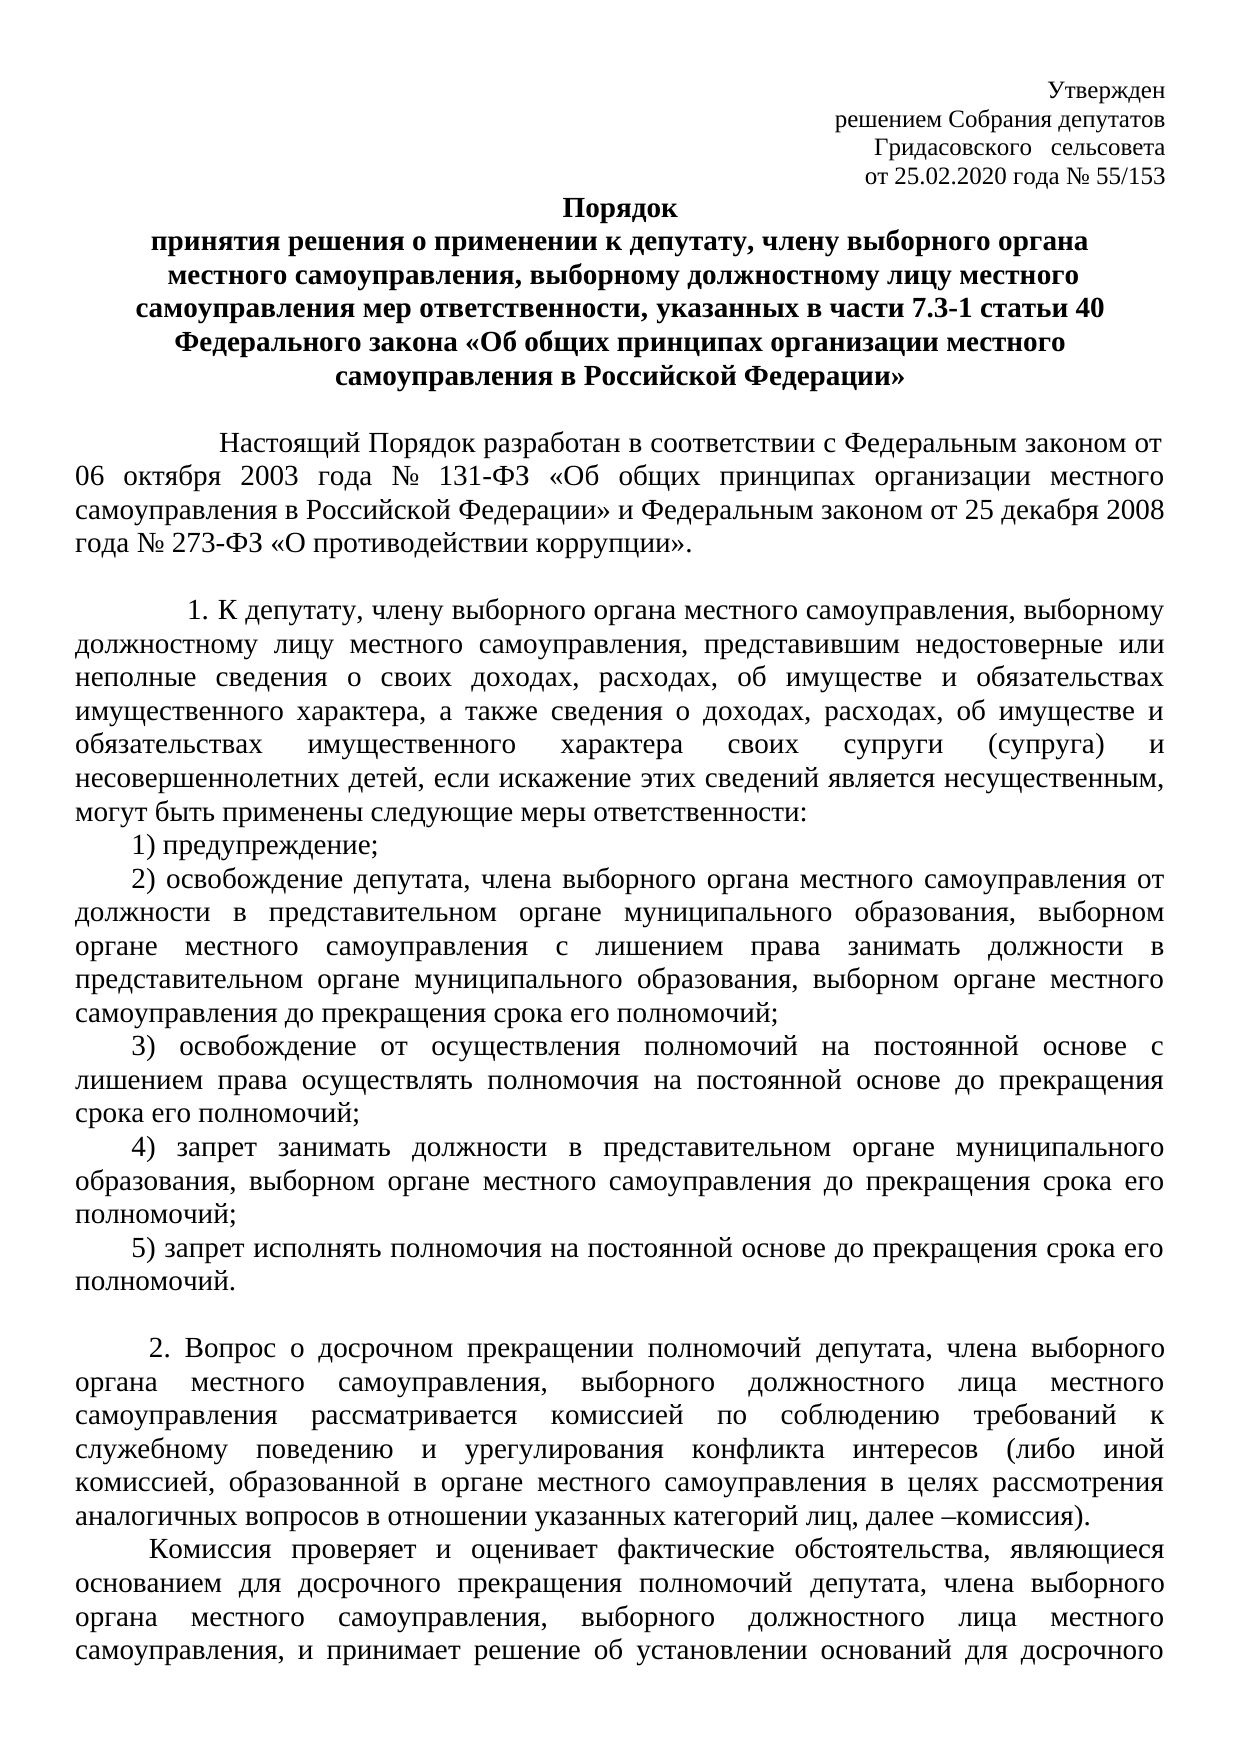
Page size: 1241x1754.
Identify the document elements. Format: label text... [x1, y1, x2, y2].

text 2) освобождение депутата, члена выборного органа местного самоуправления от должности в представительном органе муниципального образования, выборном органе местного самоуправления с лишением права занимать должности в представительном органе муниципального образования, выборном органе местного самоуправления до прекращения срока его полномочий; [75, 861, 1165, 1028]
text принятия решения о применении к депутату, члену выборного органа [75, 223, 1165, 257]
text 1. К депутату, члену выборного органа местного самоуправления, выборному должностному лицу местного самоуправления, представившим недостоверные или неполные сведения о своих доходах, расходах, об имуществе и обязательствах имущественного характера, а также сведения о доходах, расходах, об имуществе и обязательствах имущественного характера своих супруги (супруга) и несовершеннолетних детей, если искажение этих сведений является несущественным, могут быть применены следующие меры ответственности: [75, 592, 1165, 827]
text Гридасовского сельсовета [75, 132, 1165, 161]
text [75, 1532, 1165, 1666]
text 5) запрет исполнять полномочия на постоянной основе до прекращения срока его полномочий. [75, 1230, 1165, 1297]
text Порядок [75, 190, 1165, 223]
text Утвержден [75, 75, 1165, 104]
text от 25.02.2020 года № 55/153 [75, 161, 1165, 190]
text решением Собрания депутатов [75, 104, 1165, 132]
text 1) предупреждение; [75, 827, 1165, 861]
text 2. Вопрос о досрочном прекращении полномочий депутата, члена выборного органа местного самоуправления, выборного должностного лица местного самоуправления рассматривается комиссией по соблюдению требований к служебному поведению и урегулирования конфликта интересов (либо иной комиссией, образованной в органе местного самоуправления в целях рассмотрения аналогичных вопросов в отношении указанных категорий лиц, далее –комиссия). [75, 1330, 1165, 1532]
text Настоящий Порядок разработан в соответствии с Федеральным законом от 06 октября 2003 года № 131-ФЗ «Об общих принципах организации местного самоуправления в Российской Федерации» и Федеральным законом от 25 декабря 2008 года № 273-ФЗ «О противодействии коррупции». [75, 425, 1165, 559]
text местного самоуправления, выборному должностному лицу местного самоуправления мер ответственности, указанных в части 7.3-1 статьи 40 Федерального закона «Об общих принципах организации местного самоуправления в Российской Федерации» [75, 257, 1165, 391]
text 4) запрет занимать должности в представительном органе муниципального образования, выборном органе местного самоуправления до прекращения срока его полномочий; [75, 1129, 1165, 1230]
text 3) освобождение от осуществления полномочий на постоянной основе с лишением права осуществлять полномочия на постоянной основе до прекращения срока его полномочий; [75, 1028, 1165, 1129]
